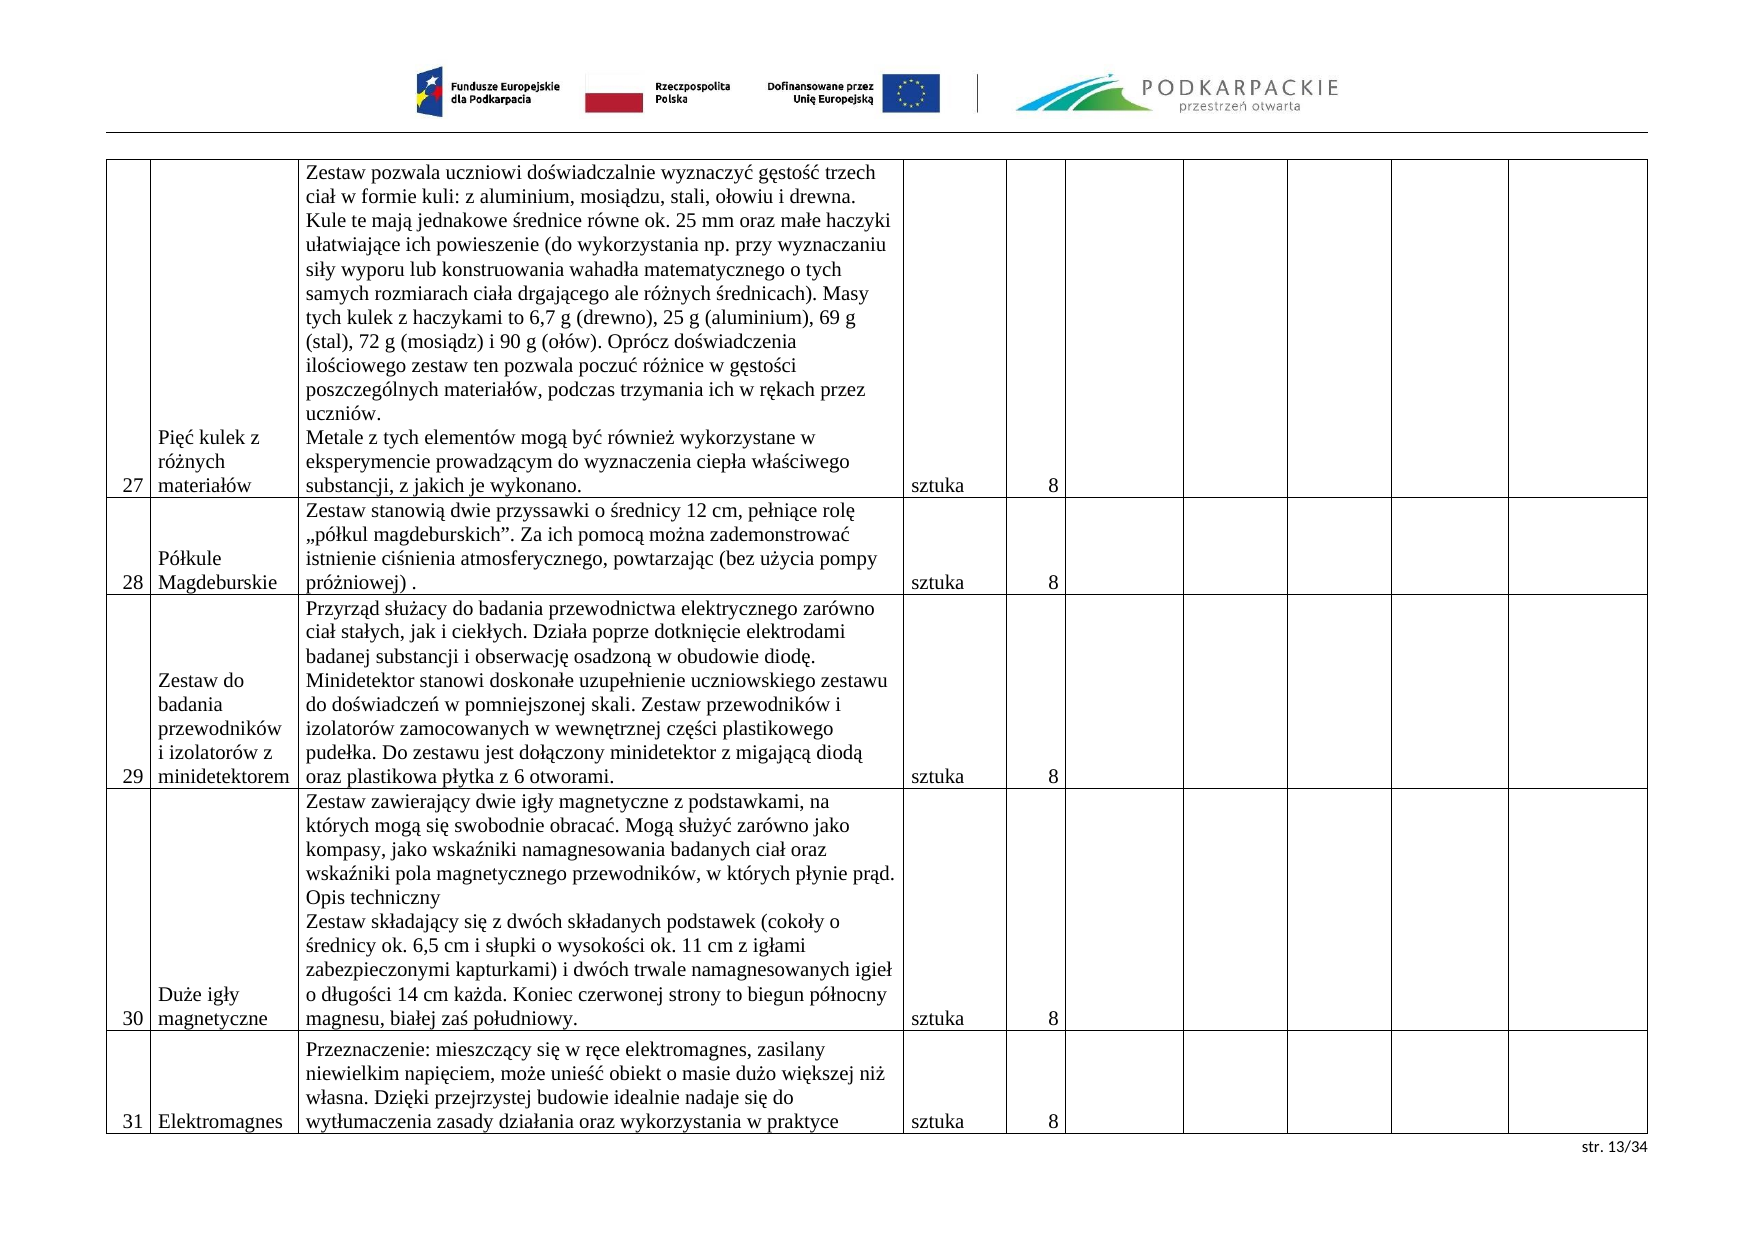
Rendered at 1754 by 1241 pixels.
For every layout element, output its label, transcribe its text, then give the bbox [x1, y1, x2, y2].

table_cell Zestaw stanowią dwie przyssawki o średnicy 12 cm, pełniące rolę „półkul magdeburskich”. Za ich pomocą można zademonstrować istnienie ciśnienia atmosferycznego, powtarzając (bez użycia pompy próżniowej) . [299, 498, 903, 594]
table_cell [1288, 1031, 1391, 1133]
table_cell [1184, 1031, 1287, 1133]
table_cell 8 [1007, 595, 1065, 788]
table_cell 8 [1007, 1031, 1065, 1133]
table_cell [1066, 498, 1183, 594]
table_cell [1392, 160, 1508, 497]
table_cell [1509, 160, 1647, 497]
table_cell [1392, 498, 1508, 594]
picture [404, 53, 1350, 130]
table_cell Zestaw pozwala uczniowi doświadczalnie wyznaczyć gęstość trzech ciał w formie kuli: z aluminium, mosiądzu, stali, ołowiu i drewna. Kule te mają jednakowe średnice równe ok. 25 mm oraz małe haczyki ułatwiające ich powieszenie (do wykorzystania np. przy wyznaczaniu siły wyporu lub konstruowania wahadła matematycznego o tych samych rozmiarach ciała drgającego ale różnych średnicach). Masy tych kulek z haczykami to 6,7 g (drewno), 25 g (aluminium), 69 g (stal), 72 g (mosiądz) i 90 g (ołów). Oprócz doświadczenia ilościowego zestaw ten pozwala poczuć różnice w gęstości poszczególnych materiałów, podczas trzymania ich w rękach przez uczniów. Metale z tych elementów mogą być również wykorzystane w eksperymencie prowadzącym do wyznaczenia ciepła właściwego substancji, z jakich je wykonano. [299, 160, 903, 497]
table_cell [1392, 595, 1508, 788]
table_cell [1288, 498, 1391, 594]
table_cell Pięć kulek z różnych materiałów [151, 160, 298, 497]
table_cell [1509, 498, 1647, 594]
table_cell Elektromagnes [151, 1031, 298, 1133]
table_cell 8 [1007, 789, 1065, 1029]
table_cell sztuka [904, 789, 1006, 1029]
table_cell sztuka [904, 595, 1006, 788]
table_cell Zestaw zawierający dwie igły magnetyczne z podstawkami, na których mogą się swobodnie obracać. Mogą służyć zarówno jako kompasy, jako wskaźniki namagnesowania badanych ciał oraz wskaźniki pola magnetycznego przewodników, w których płynie prąd. Opis techniczny Zestaw składający się z dwóch składanych podstawek (cokoły o średnicy ok. 6,5 cm i słupki o wysokości ok. 11 cm z igłami zabezpieczonymi kapturkami) i dwóch trwale namagnesowanych igieł o długości 14 cm każda. Koniec czerwonej strony to biegun północny magnesu, białej zaś południowy. [299, 789, 903, 1029]
table_cell sztuka [904, 160, 1006, 497]
table_cell sztuka [904, 1031, 1006, 1133]
table_cell [1184, 789, 1287, 1029]
table_cell [1288, 160, 1391, 497]
table_cell Półkule Magdeburskie [151, 498, 298, 594]
table_cell [1288, 595, 1391, 788]
table_cell 30 [107, 789, 150, 1029]
table_cell 8 [1007, 160, 1065, 497]
table_cell 29 [107, 595, 150, 788]
table_cell [1509, 789, 1647, 1029]
table_cell 31 [107, 1031, 150, 1133]
table_cell [1066, 160, 1183, 497]
table_cell [1066, 595, 1183, 788]
table_cell [1066, 1031, 1183, 1133]
table_cell [1509, 1031, 1647, 1133]
table_cell [1392, 1031, 1508, 1133]
table_cell sztuka [904, 498, 1006, 594]
table_cell [1288, 789, 1391, 1029]
table_cell 28 [107, 498, 150, 594]
table_cell Duże igły magnetyczne [151, 789, 298, 1029]
table_cell [1392, 789, 1508, 1029]
table_cell [1184, 498, 1287, 594]
table_cell [1066, 789, 1183, 1029]
table_cell [1184, 595, 1287, 788]
table_cell [1184, 160, 1287, 497]
table_cell [1509, 595, 1647, 788]
table_cell 8 [1007, 498, 1065, 594]
table_cell Zestaw do badania przewodników i izolatorów z minidetektorem [151, 595, 298, 788]
table_cell 27 [107, 160, 150, 497]
table_cell Przyrząd służacy do badania przewodnictwa elektrycznego zarówno ciał stałych, jak i ciekłych. Działa poprze dotknięcie elektrodami badanej substancji i obserwację osadzoną w obudowie diodę. Minidetektor stanowi doskonałe uzupełnienie uczniowskiego zestawu do doświadczeń w pomniejszonej skali. Zestaw przewodników i izolatorów zamocowanych w wewnętrznej części plastikowego pudełka. Do zestawu jest dołączony minidetektor z migającą diodą oraz plastikowa płytka z 6 otworami. [299, 595, 903, 788]
